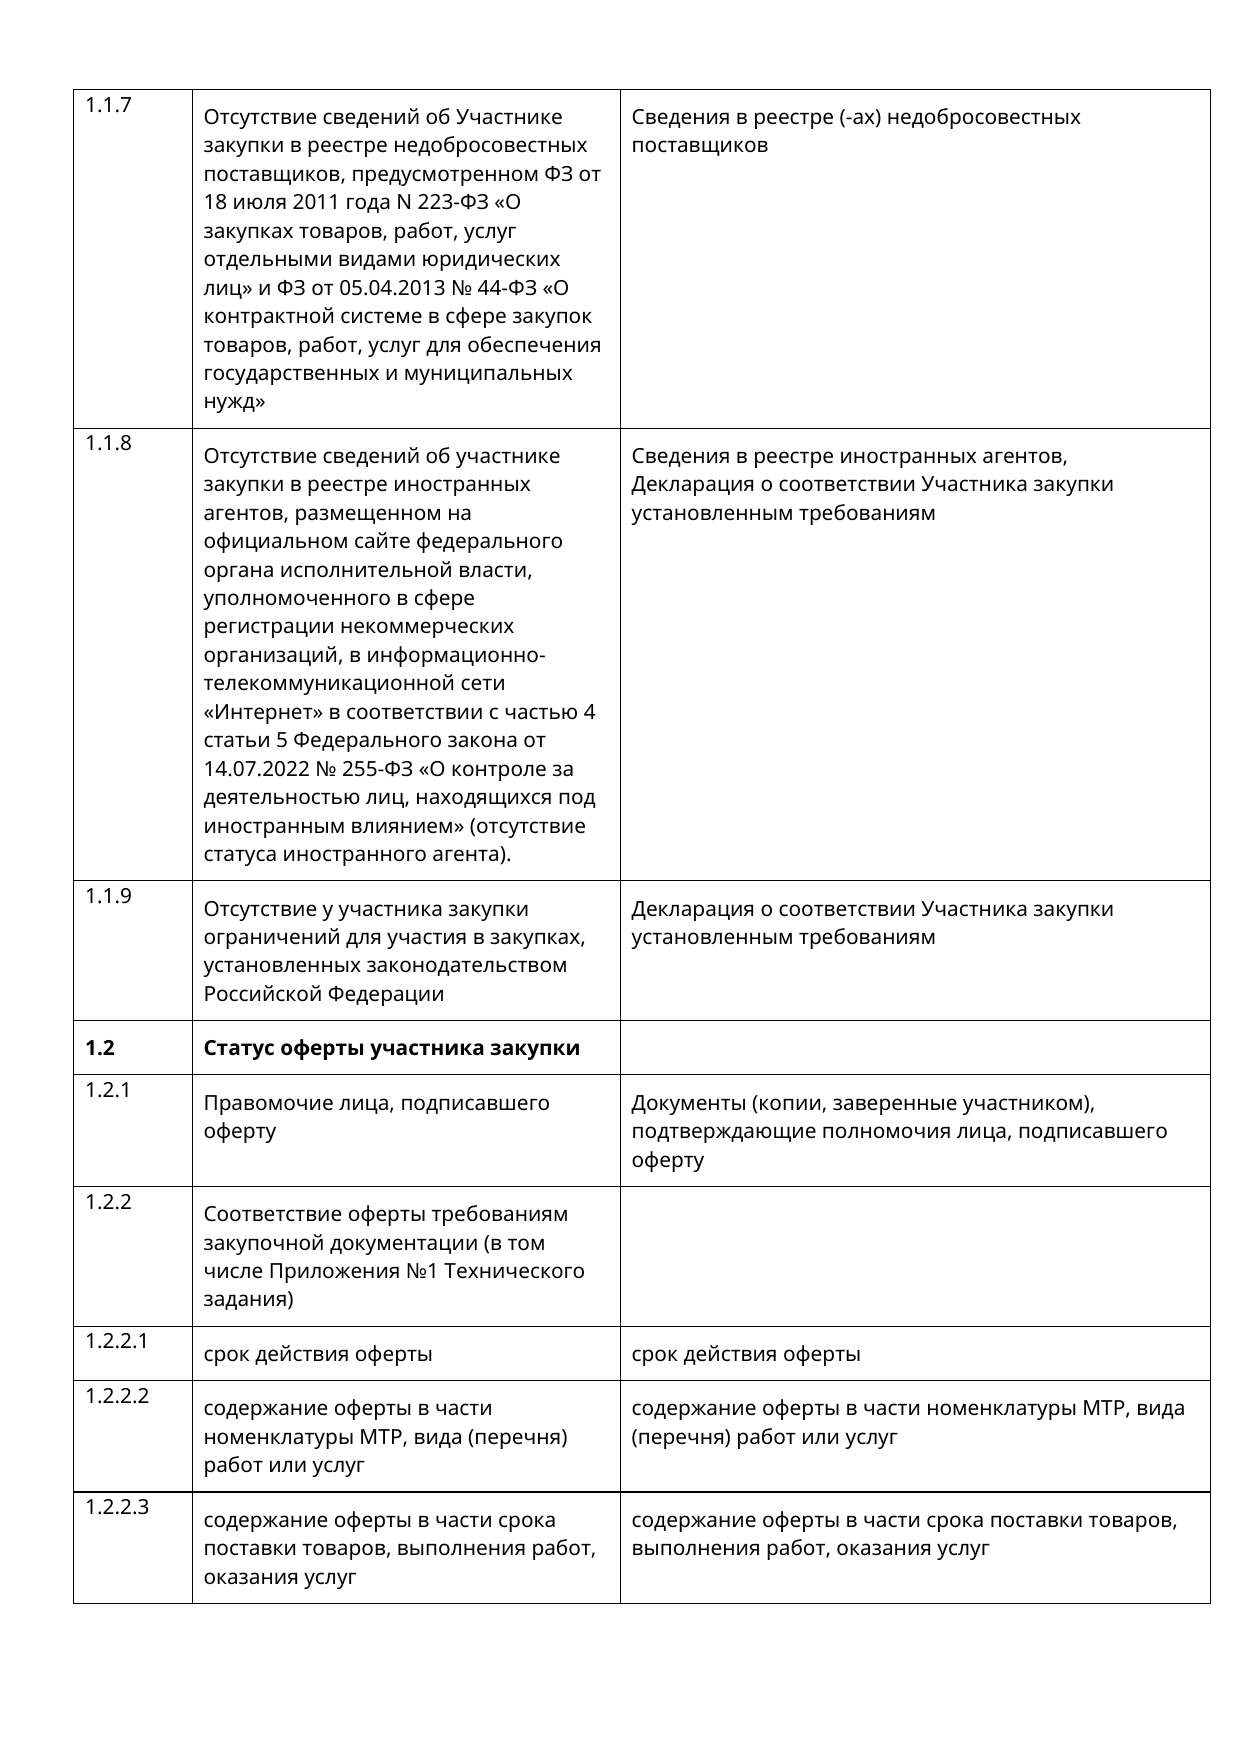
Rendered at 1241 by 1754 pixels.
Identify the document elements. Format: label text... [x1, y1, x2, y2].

table_cell [621, 1021, 1210, 1074]
table_cell Декларация о соответствии Участника закупки установленным требованиям [621, 881, 1210, 1020]
table_cell срок действия оферты [193, 1327, 620, 1380]
table_cell Сведения в реестре иностранных агентов, Декларация о соответствии Участника закупки установленным требованиям [621, 429, 1210, 880]
table_cell Отсутствие сведений об Участнике закупки в реестре недобросовестных поставщиков, предусмотренном ФЗ от 18 июля 2011 года N 223-ФЗ «О закупках товаров, работ, услуг отдельными видами юридических лиц» и ФЗ от 05.04.2013 № 44-ФЗ «О контрактной системе в сфере закупок товаров, работ, услуг для обеспечения государственных и муниципальных нужд» [193, 90, 620, 427]
table_cell Отсутствие у участника закупки ограничений для участия в закупках, установленных законодательством Российской Федерации [193, 881, 620, 1020]
table_cell содержание оферты в части номенклатуры МТР, вида (перечня) работ или услуг [621, 1381, 1210, 1491]
table_cell Статус оферты участника закупки [193, 1021, 620, 1074]
table_cell 1.2.2 [74, 1187, 192, 1326]
table_cell 1.1.8 [74, 429, 192, 880]
table_cell Документы (копии, заверенные участником), подтверждающие полномочия лица, подписавшего оферту [621, 1075, 1210, 1186]
table_cell Сведения в реестре (-ах) недобросовестных поставщиков [621, 90, 1210, 427]
table_cell Соответствие оферты требованиям закупочной документации (в том числе Приложения №1 Технического задания) [193, 1187, 620, 1326]
table_cell Отсутствие сведений об участнике закупки в реестре иностранных агентов, размещенном на официальном сайте федерального органа исполнительной власти, уполномоченного в сфере регистрации некоммерческих организаций, в информационно-телекоммуникационной сети «Интернет» в соответствии с частью 4 статьи 5 Федерального закона от 14.07.2022 № 255-ФЗ «О контроле за деятельностью лиц, находящихся под иностранным влиянием» (отсутствие статуса иностранного агента). [193, 429, 620, 880]
table_cell 1.2.2.2 [74, 1381, 192, 1491]
table_cell 1.1.7 [74, 90, 192, 427]
table_cell 1.2.2.3 [74, 1493, 192, 1603]
table_cell 1.2.2.1 [74, 1327, 192, 1380]
table_cell содержание оферты в части номенклатуры МТР, вида (перечня) работ или услуг [193, 1381, 620, 1491]
table_cell [621, 1187, 1210, 1326]
table_cell содержание оферты в части срока поставки товаров, выполнения работ, оказания услуг [621, 1493, 1210, 1603]
table_cell 1.2.1 [74, 1075, 192, 1186]
table_cell содержание оферты в части срока поставки товаров, выполнения работ, оказания услуг [193, 1493, 620, 1603]
table_cell 1.2 [74, 1021, 192, 1074]
table_cell 1.1.9 [74, 881, 192, 1020]
table_cell Правомочие лица, подписавшего оферту [193, 1075, 620, 1186]
table_cell срок действия оферты [621, 1327, 1210, 1380]
